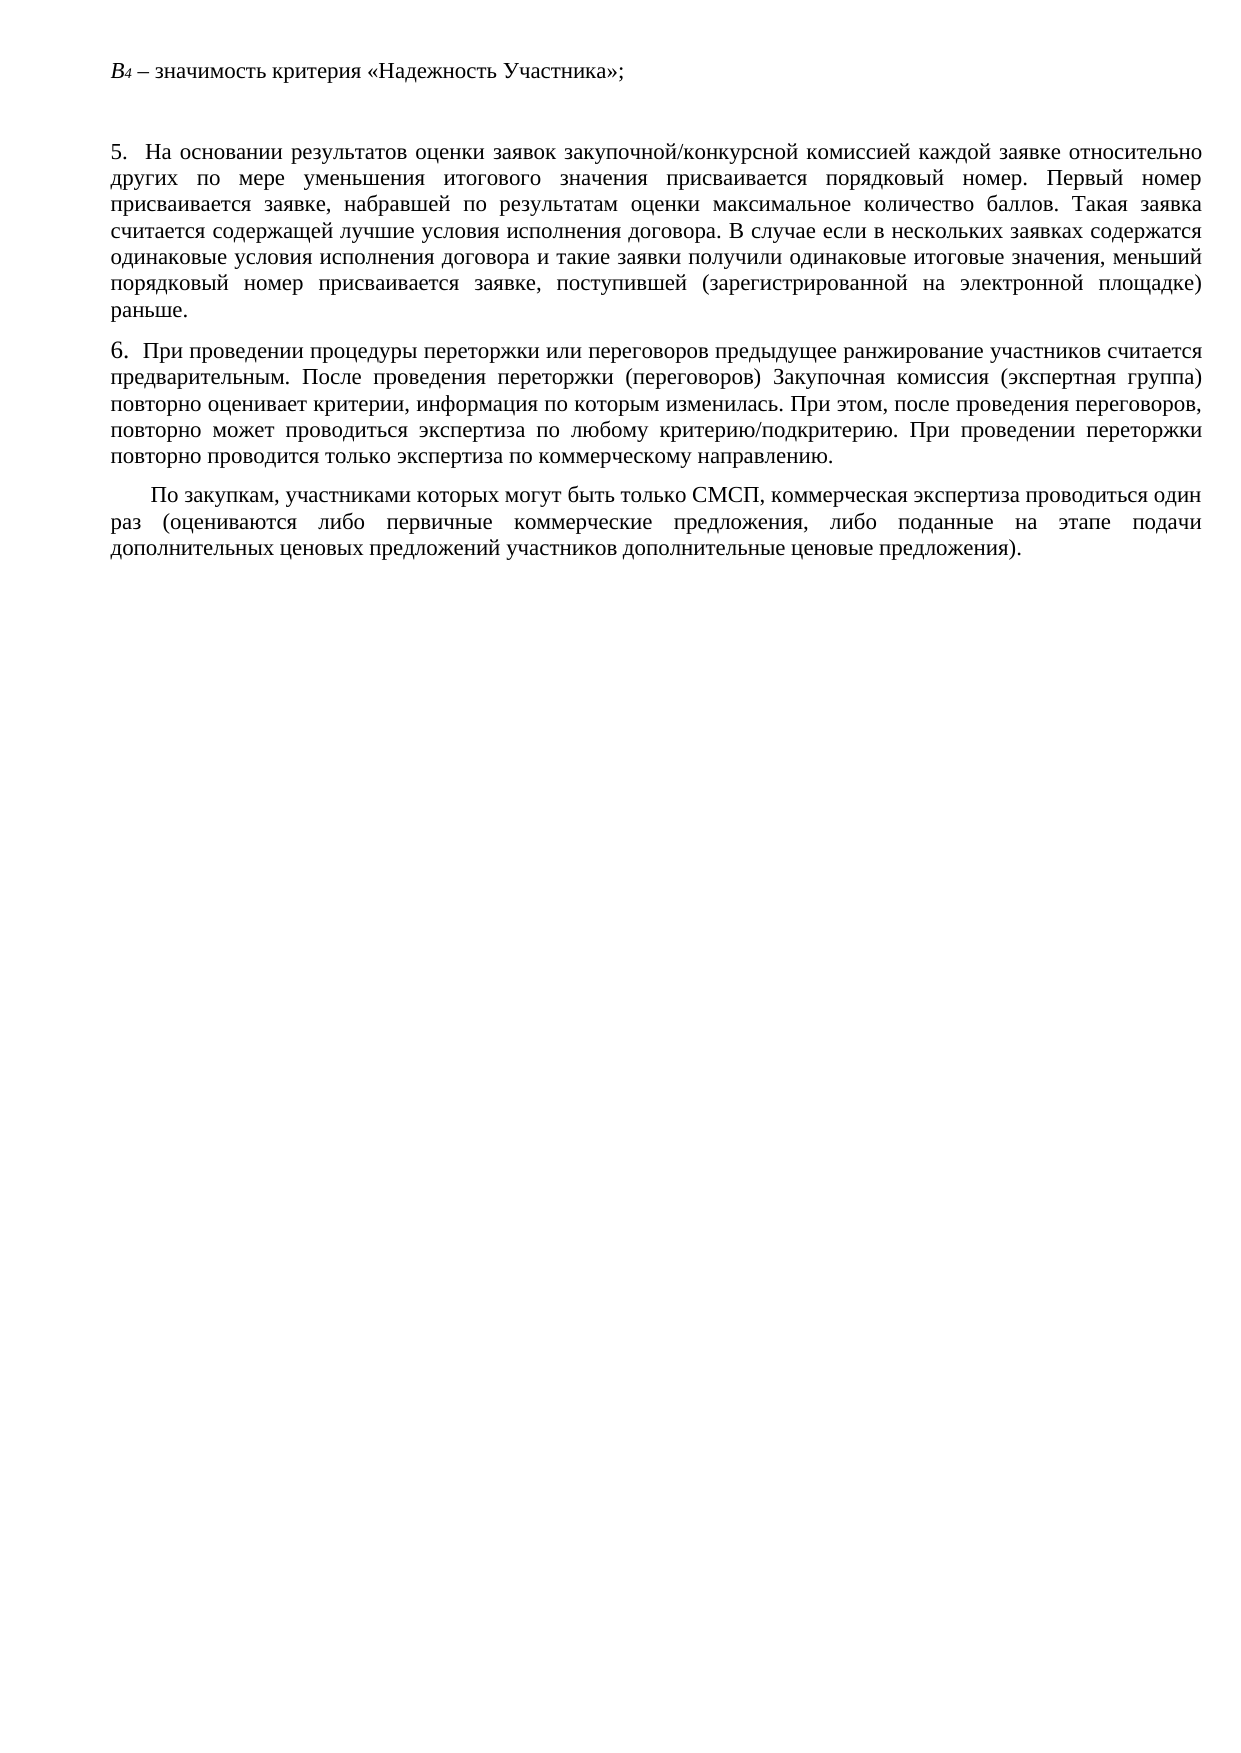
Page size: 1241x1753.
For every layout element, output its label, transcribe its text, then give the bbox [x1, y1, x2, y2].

text 6. При проведении процедуры переторжки или переговоров предыдущее ранжирование участников считается предварительным. После проведения переторжки (переговоров) Закупочная комиссия (экспертная группа) повторно оценивает критерии, информация по которым изменилась. При этом, после проведения переговоров, повторно может проводиться экспертиза по любому критерию/подкритерию. При проведении переторжки повторно проводится только экспертиза по коммерческому направлению. [110, 335, 1204, 469]
text В4 – значимость критерия «Надежность Участника»; [110, 58, 1204, 84]
text По закупкам, участниками которых могут быть только СМСП, коммерческая экспертиза проводиться один раз (оцениваются либо первичные коммерческие предложения, либо поданные на этапе подачи дополнительных ценовых предложений участников дополнительные ценовые предложения). [110, 481, 1204, 560]
text 5. На основании результатов оценки заявок закупочной/конкурсной комиссией каждой заявке относительно других по мере уменьшения итогового значения присваивается порядковый номер. Первый номер присваивается заявке, набравшей по результатам оценки максимальное количество баллов. Такая заявка считается содержащей лучшие условия исполнения договора. В случае если в нескольких заявках содержатся одинаковые условия исполнения договора и такие заявки получили одинаковые итоговые значения, меньший порядковый номер присваивается заявке, поступившей (зарегистрированной на электронной площадке) раньше. [110, 138, 1204, 322]
